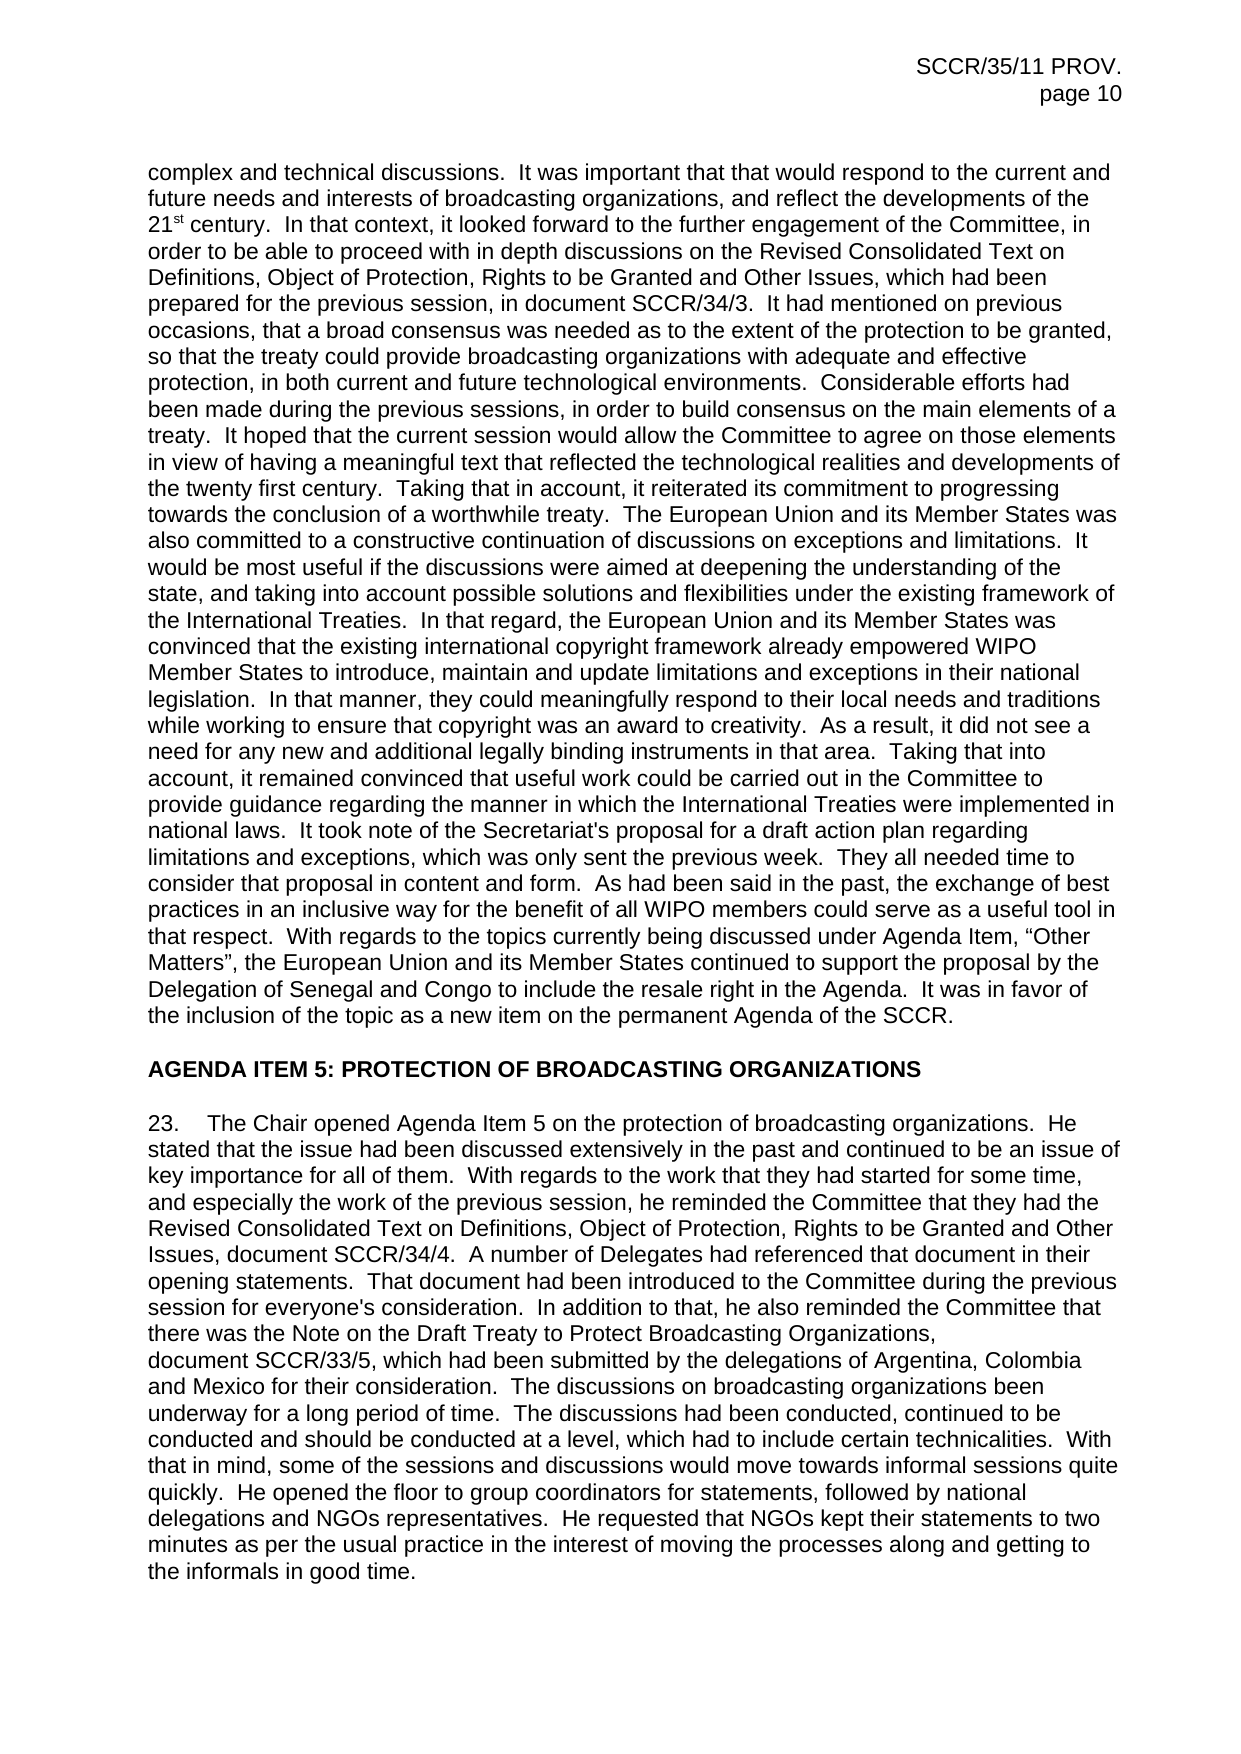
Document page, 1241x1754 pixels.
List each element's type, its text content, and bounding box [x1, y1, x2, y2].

list The Chair opened Agenda Item 5 on the protection of broadcasting organizations. He stated that the issue had been discussed extensively in the past and continued to be an issue of key importance for all of them. With regards to the work that they had started for some time, and especially the work of the previous session, he reminded the Committee that they had the Revised Consolidated Text on Definitions, Object of Protection, Rights to be Granted and Other Issues, document SCCR/34/4. A number of Delegates had referenced that document in their opening statements. That document had been introduced to the Committee during the previous session for everyone's consideration. In addition to that, he also reminded the Committee that there was the Note on the Draft Treaty to Protect Broadcasting Organizations, document SCCR/33/5, which had been submitted by the delegations of Argentina, Colombia and Mexico for their consideration. The discussions on broadcasting organizations been underway for a long period of time. The discussions had been conducted, continued to be conducted and should be conducted at a level, which had to include certain technicalities. With that in mind, some of the sessions and discussions would move towards informal sessions quite quickly. He opened the floor to group coordinators for statements, followed by national delegations and NGOs representatives. He requested that NGOs kept their statements to two minutes as per the usual practice in the interest of moving the processes along and getting to the informals in good time. [148, 1109, 1122, 1584]
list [148, 158, 1122, 1028]
text AGENDA ITEM 5: PROTECTION OF BROADCASTING ORGANIZATIONS [148, 1054, 1122, 1082]
